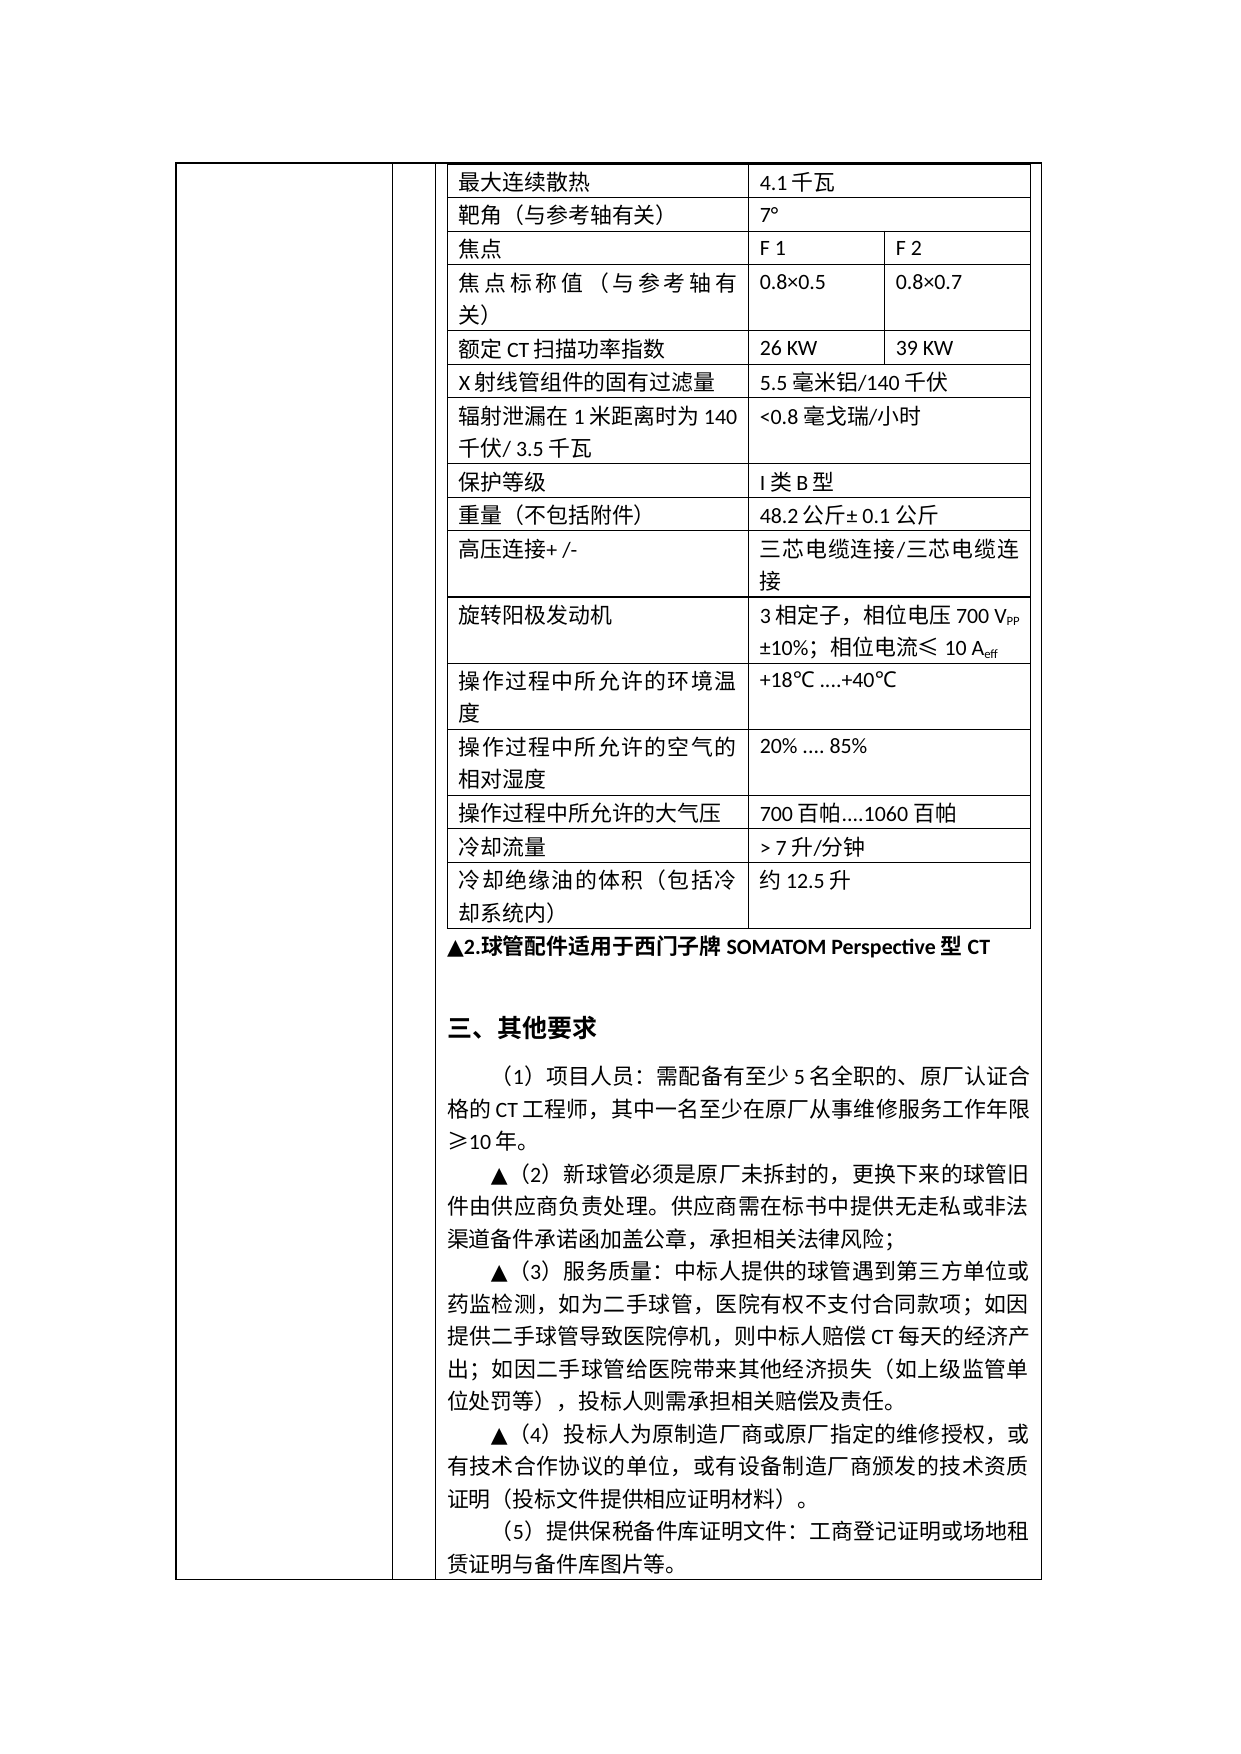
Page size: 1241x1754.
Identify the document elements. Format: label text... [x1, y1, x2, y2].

table_cell [177, 164, 392, 1579]
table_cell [436, 164, 1041, 1579]
table_cell 1 [393, 164, 435, 1579]
